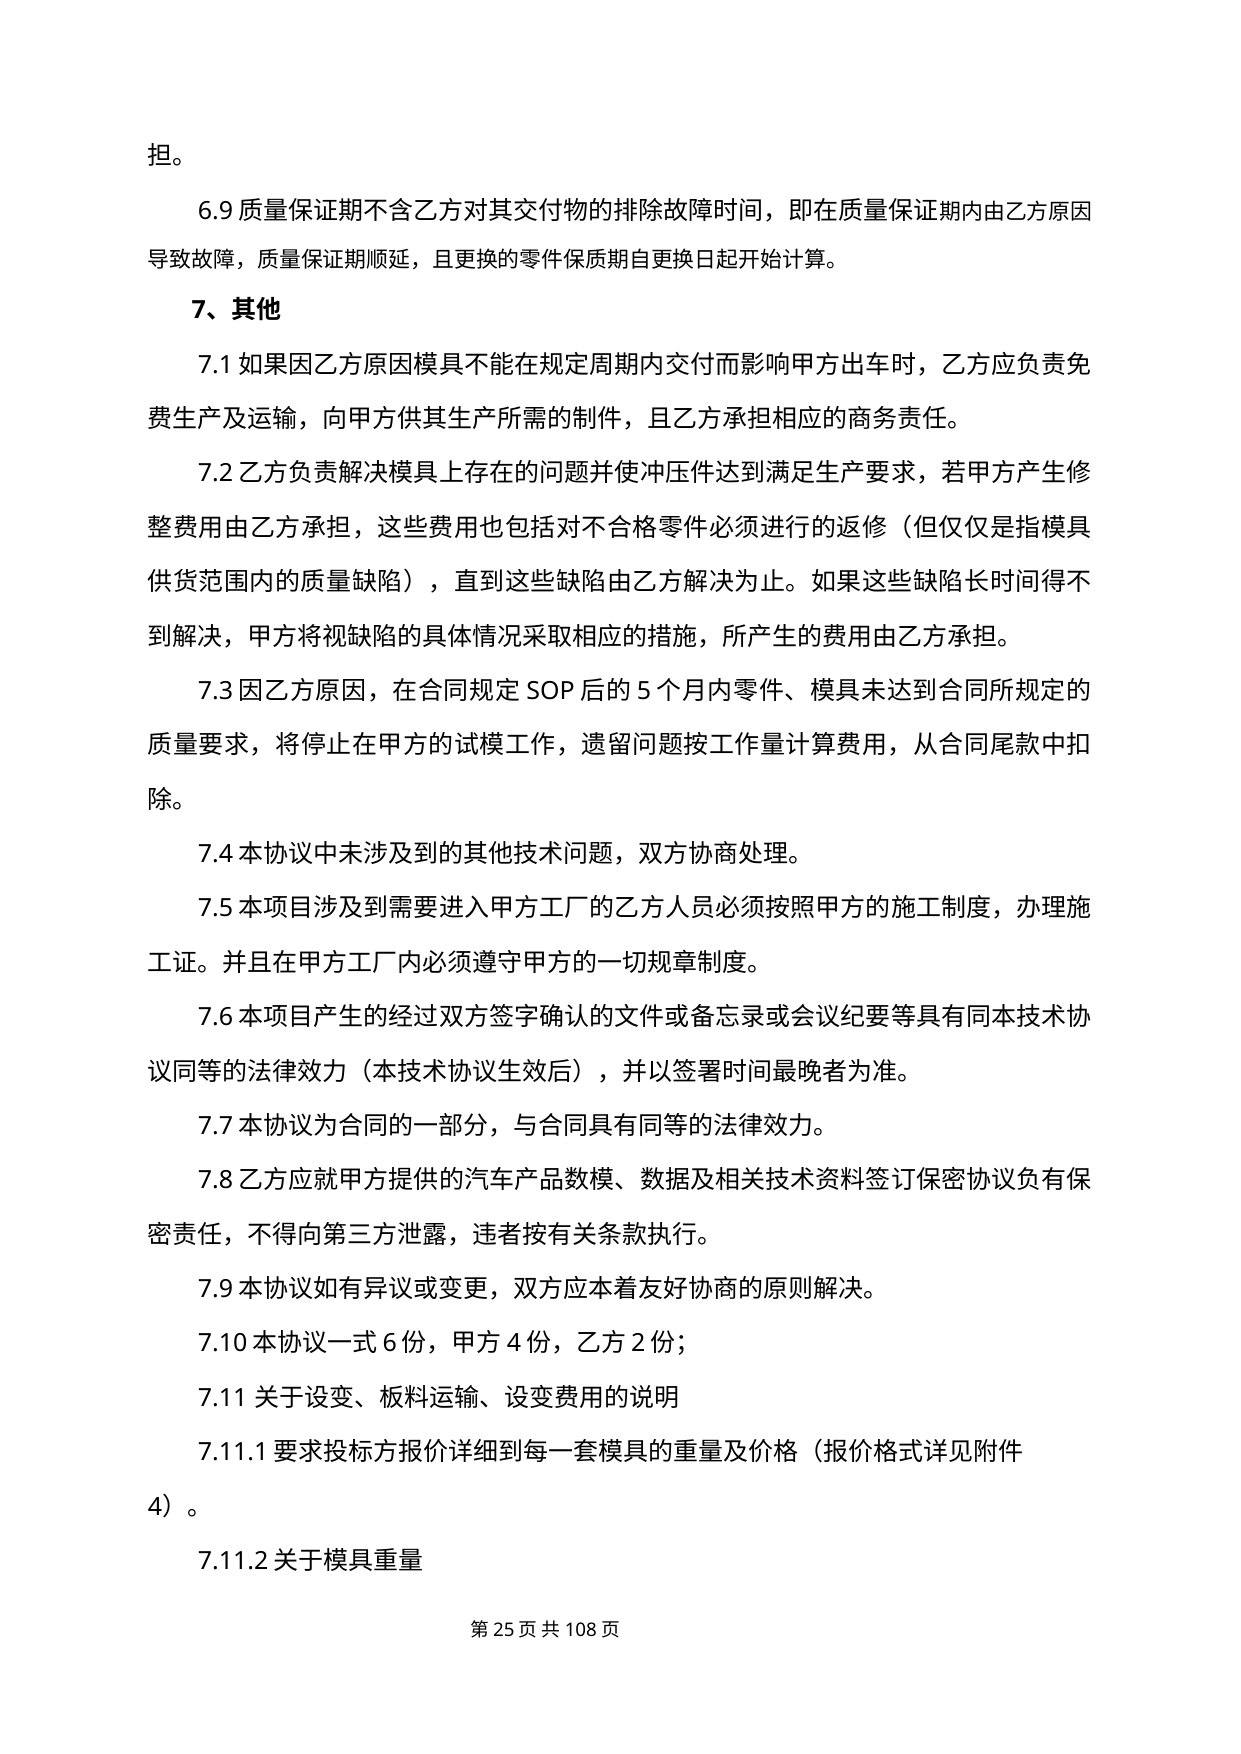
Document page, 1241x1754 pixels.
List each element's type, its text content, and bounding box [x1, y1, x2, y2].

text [148, 136, 1092, 172]
text 7.2乙方负责解决模具上存在的问题并使冲压件达到满足生产要求，若甲方产生修整费用由乙方承担，这些费用也包括对不合格零件必须进行的返修（但仅仅是指模具供货范围内的质量缺陷），直到这些缺陷由乙方解决为止。如果这些缺陷长时间得不到解决，甲方将视缺陷的具体情况采取相应的措施，所产生的费用由乙方承担。 [148, 453, 1092, 652]
text 7.10本协议一式6份，甲方4份，乙方2份； [148, 1323, 1092, 1359]
text 7.11.2关于模具重量 [148, 1540, 1092, 1577]
text 7.3因乙方原因，在合同规定SOP后的5个月内零件、模具未达到合同所规定的质量要求，将停止在甲方的试模工作，遗留问题按工作量计算费用，从合同尾款中扣除。 [148, 670, 1092, 815]
text 7.5本项目涉及到需要进入甲方工厂的乙方人员必须按照甲方的施工制度，办理施工证。并且在甲方工厂内必须遵守甲方的一切规章制度。 [148, 888, 1092, 978]
text 7.7本协议为合同的一部分，与合同具有同等的法律效力。 [148, 1105, 1092, 1142]
text 7.11 关于设变、板料运输、设变费用的说明 [148, 1377, 1092, 1413]
text 7.1如果因乙方原因模具不能在规定周期内交付而影响甲方出车时，乙方应负责免费生产及运输，向甲方供其生产所需的制件，且乙方承担相应的商务责任。 [148, 344, 1092, 435]
text 7.11.1要求投标方报价详细到每一套模具的重量及价格（报价格式详见附件4）。 [148, 1432, 1092, 1522]
text 7.8乙方应就甲方提供的汽车产品数模、数据及相关技术资料签订保密协议负有保密责任，不得向第三方泄露，违者按有关条款执行。 [148, 1160, 1092, 1250]
text 6.9质量保证期不含乙方对其交付物的排除故障时间，即在质量保证期内由乙方原因导致故障，质量保证期顺延，且更换的零件保质期自更换日起开始计算。 [148, 190, 1092, 274]
text 7.6本项目产生的经过双方签字确认的文件或备忘录或会议纪要等具有同本技术协议同等的法律效力（本技术协议生效后），并以签署时间最晚者为准。 [148, 997, 1092, 1087]
text 7.9本协议如有异议或变更，双方应本着友好协商的原则解决。 [148, 1268, 1092, 1305]
text 7、其他 [191, 290, 1092, 326]
text 7.4本协议中未涉及到的其他技术问题，双方协商处理。 [148, 833, 1092, 870]
